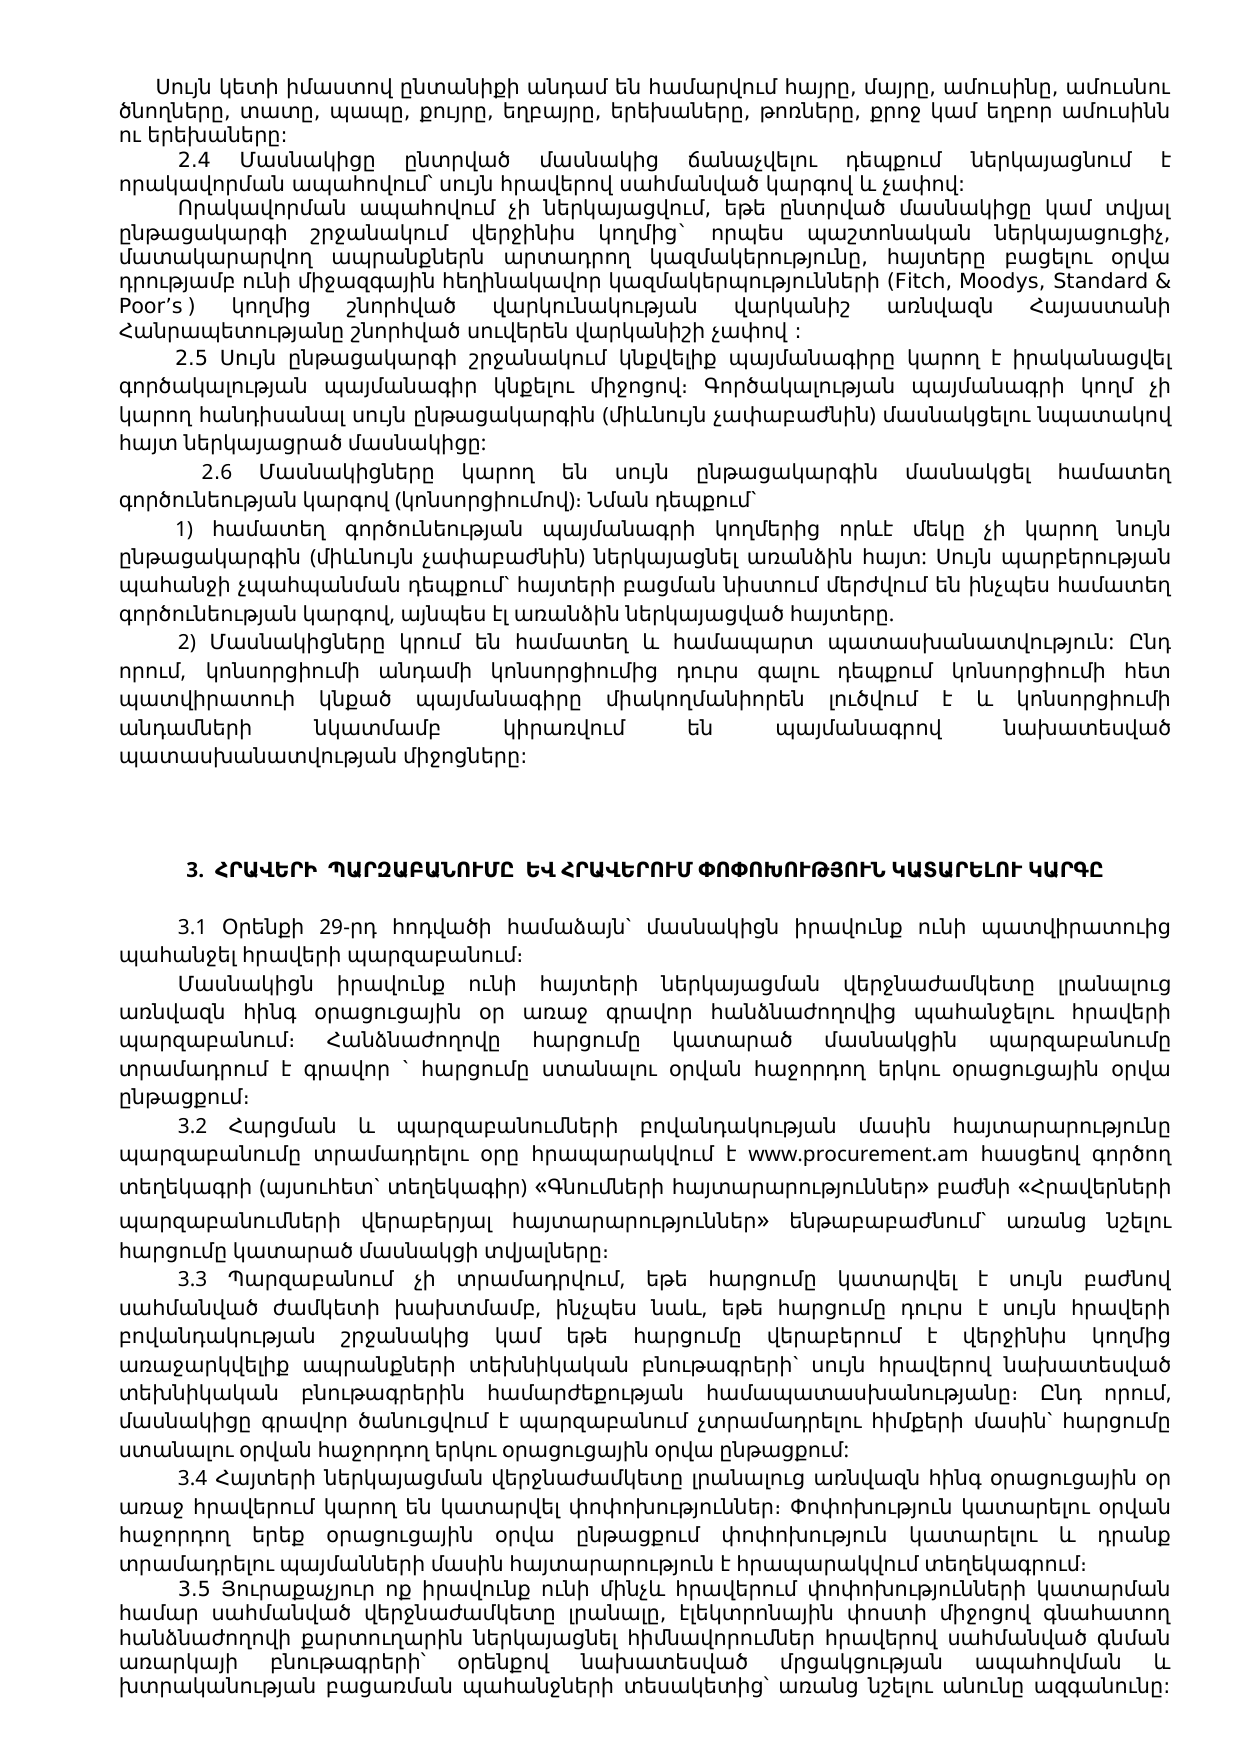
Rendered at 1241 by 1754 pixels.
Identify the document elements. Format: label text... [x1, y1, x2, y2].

text 3.1 Օրենքի 29-րդ հոդվածի համաձայն` մասնակիցն իրավունք ունի պատվիրատուից պահանջել հրավերի պարզաբանում։ [118, 912, 1171, 969]
text 2.4 Մասնակիցը ընտրված մասնակից ճանաչվելու դեպքում ներկայացնում է որակավորման ապահովում՝ սույն հրավերով սահմանված կարգով և չափով: [118, 148, 1171, 196]
text Սույն կետի իմաստով ընտանիքի անդամ են համարվում հայրը, մայրը, ամուսինը, ամուսնու ծնողները, տատը, պապը, քույրը, եղբայրը, երեխաները, թոռները, քրոջ կամ եղբոր ամուսինն ու երեխաները: [118, 75, 1171, 148]
text 3.4 Հայտերի ներկայացման վերջնաժամկետը լրանալուց առնվազն հինգ օրացուցային օր առաջ հրավերում կարող են կատարվել փոփոխություններ։ Փոփոխություն կատարելու օրվան հաջորդող երեք օրացուցային օրվա ընթացքում փոփոխություն կատարելու և դրանք տրամադրելու պայմանների մասին հայտարարություն է հրապարակվում տեղեկագրում։ [118, 1463, 1171, 1577]
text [118, 1577, 1171, 1698]
text 1) համատեղ գործունեության պայմանագրի կողմերից որևէ մեկը չի կարող նույն ընթացակարգին (միևնույն չափաբաժնին) ներկայացնել առանձին հայտ: Սույն պարբերության պահանջի չպահպանման դեպքում` հայտերի բացման նիստում մերժվում են ինչպես համատեղ գործունեության կարգով, այնպես էլ առանձին ներկայացված հայտերը. [118, 514, 1171, 627]
text 3.2 Հարցման և պարզաբանումների բովանդակության մասին հայտարարությունը պարզաբանումը տրամադրելու օրը հրապարակվում է www.procurement.am հասցեով գործող տեղեկագրի (այսուհետ` տեղեկագիր) «Գնումների հայտարարություններ» բաժնի «Հրավերների պարզաբանումների վերաբերյալ հայտարարություններ» ենթաբաբաժնում` առանց նշելու հարցումը կատարած մասնակցի տվյալները։ [118, 1111, 1171, 1264]
text 3. ՀՐԱՎԵՐԻ ՊԱՐԶԱԲԱՆՈՒՄԸ ԵՎ ՀՐԱՎԵՐՈՒՄ ՓՈՓՈԽՈՒԹՅՈՒՆ ԿԱՏԱՐԵԼՈՒ ԿԱՐԳԸ [118, 855, 1171, 883]
text Որակավորման ապահովում չի ներկայացվում, եթե ընտրված մասնակիցը կամ տվյալ ընթացակարգի շրջանակում վերջինիս կողմից` որպես պաշտոնական ներկայացուցիչ, մատակարարվող ապրանքներն արտադրող կազմակերությունը, հայտերը բացելու օրվա դրությամբ ունի միջազգային հեղինակավոր կազմակերպությունների (Fitch, Moodys, Standard & Poor’s ) կողմից շնորհված վարկունակության վարկանիշ առնվազն Հայաստանի Հանրապետությանը շնորհված սուվերեն վարկանիշի չափով : [118, 196, 1171, 343]
text 2.5 Սույն ընթացակարգի շրջանակում կնքվելիք պայմանագիրը կարող է իրականացվել գործակալության պայմանագիր կնքելու միջոցով։ Գործակալության պայմանագրի կողմ չի կարող հանդիսանալ սույն ընթացակարգին (միևնույն չափաբաժնին) մասնակցելու նպատակով հայտ ներկայացրած մասնակիցը: [118, 343, 1171, 457]
text 2.6 Մասնակիցները կարող են սույն ընթացակարգին մասնակցել համատեղ գործունեության կարգով (կոնսորցիումով)։ Նման դեպքում` [118, 457, 1171, 514]
text Մասնակիցն իրավունք ունի հայտերի ներկայացման վերջնաժամկետը լրանալուց առնվազն հինգ օրացուցային օր առաջ գրավոր հանձնաժողովից պահանջելու հրավերի պարզաբանում։ Հանձնաժողովը հարցումը կատարած մասնակցին պարզաբանումը տրամադրում է գրավոր ` հարցումը ստանալու օրվան հաջորդող երկու օրացուցային օրվա ընթացքում։ [118, 969, 1171, 1111]
text 3.3 Պարզաբանում չի տրամադրվում, եթե հարցումը կատարվել է սույն բաժնով սահմանված ժամկետի խախտմամբ, ինչպես նաև, եթե հարցումը դուրս է սույն հրավերի բովանդակության շրջանակից կամ եթե հարցումը վերաբերում է վերջինիս կողմից առաջարկվելիք ապրանքների տեխնիկական բնութագրերի` սույն հրավերով նախատեսված տեխնիկական բնութագրերին համարժեքության համապատասխանությանը։ Ընդ որում, մասնակիցը գրավոր ծանուցվում է պարզաբանում չտրամադրելու հիմքերի մասին` հարցումը ստանալու օրվան հաջորդող երկու օրացուցային օրվա ընթացքում: [118, 1264, 1171, 1463]
text 2) Մասնակիցները կրում են համատեղ և համապարտ պատասխանատվություն: Ընդ որում, կոնսորցիումի անդամի կոնսորցիումից դուրս գալու դեպքում կոնսորցիումի հետ պատվիրատուի կնքած պայմանագիրը միակողմանիորեն լուծվում է և կոնսորցիումի անդամների նկատմամբ կիրառվում են պայմանագրով նախատեսված պատասխանատվության միջոցները: [118, 627, 1171, 770]
